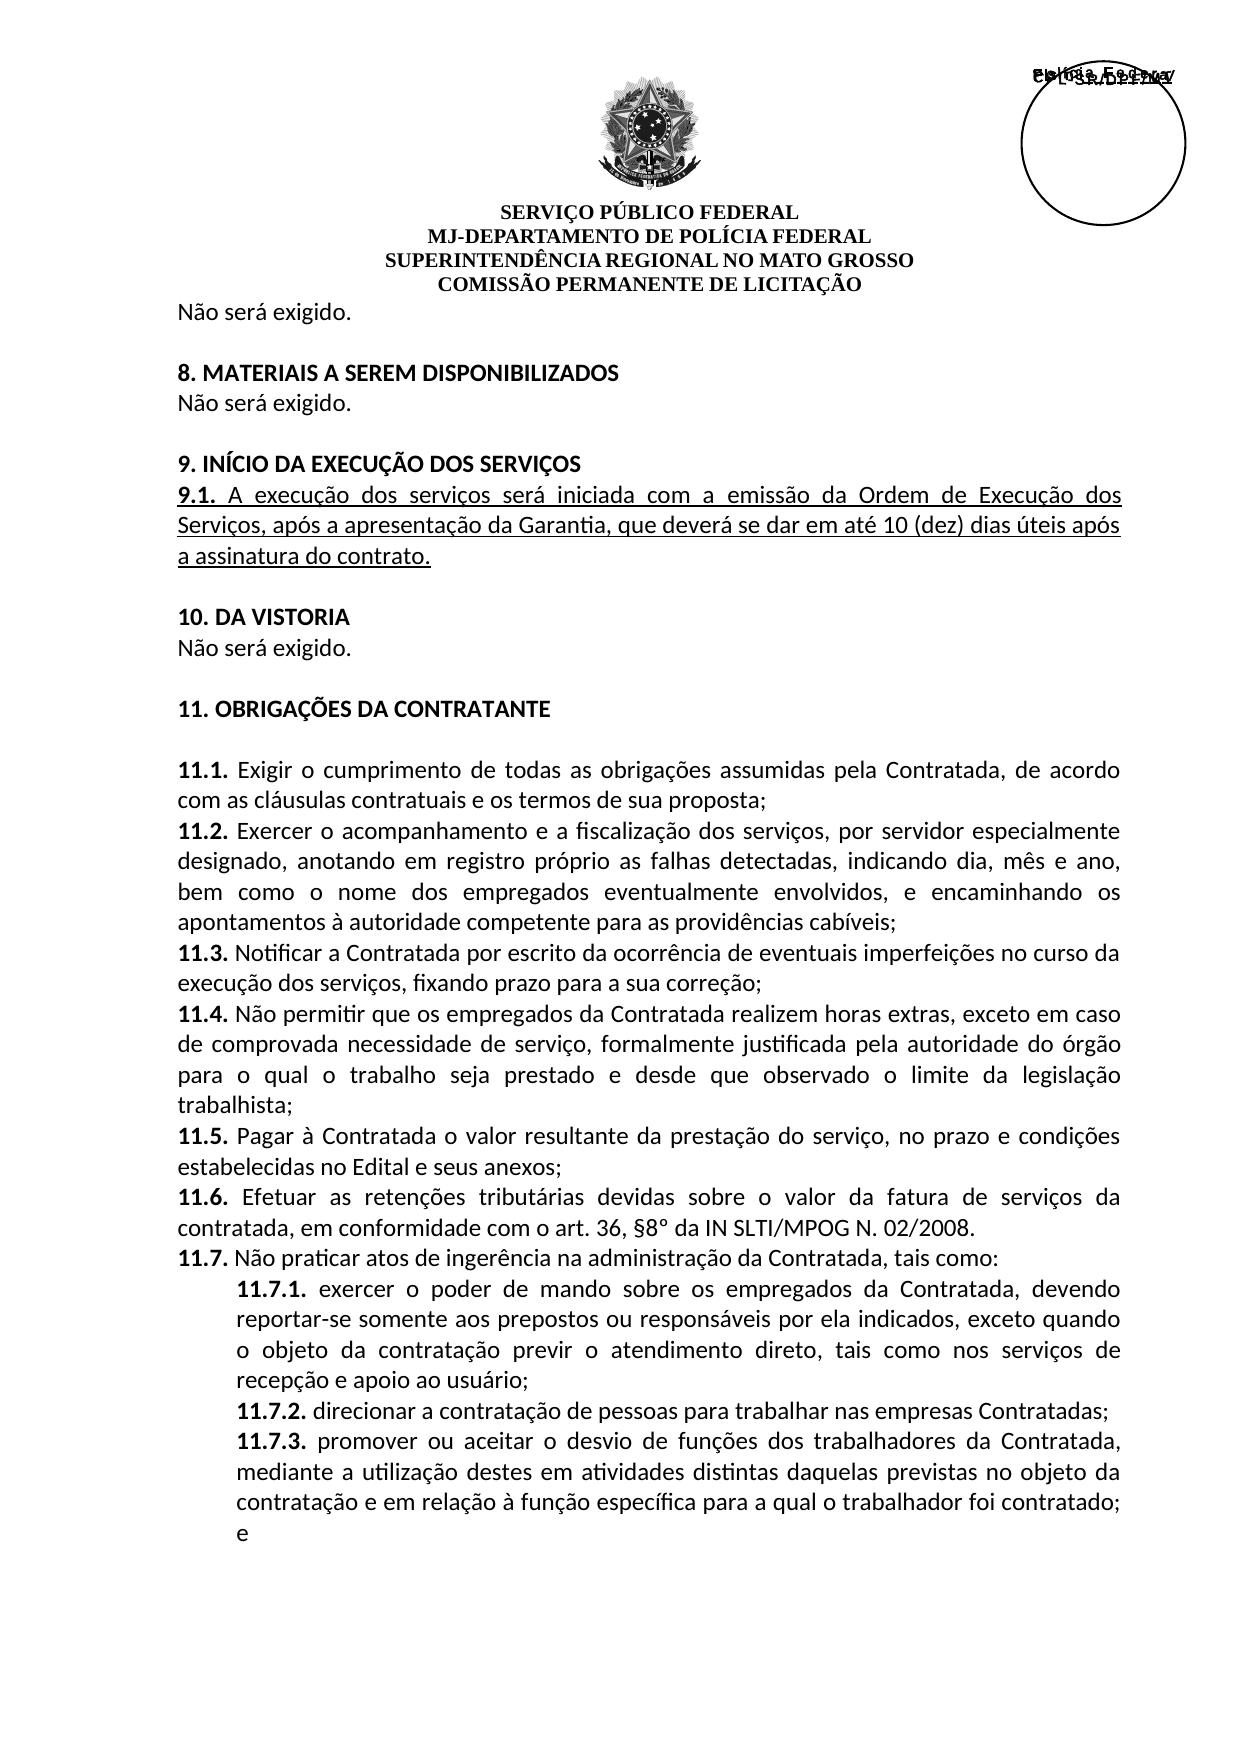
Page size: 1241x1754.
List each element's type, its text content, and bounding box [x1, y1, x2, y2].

text 11.3. Notificar a Contratada por escrito da ocorrência de eventuais imperfeições no curso da execução dos serviços, fixando prazo para a sua correção; [177, 937, 1122, 998]
text 11.6. Efetuar as retenções tributárias devidas sobre o valor da fatura de serviços da contratada, em conformidade com o art. 36, §8º da IN SLTI/MPOG N. 02/2008. [177, 1181, 1122, 1242]
text 11.7.3. promover ou aceitar o desvio de funções dos trabalhadores da Contratada, mediante a utilização destes em atividades distintas daquelas previstas no objeto da contratação e em relação à função específica para a qual o trabalhador foi contratado; e [236, 1425, 1122, 1547]
text 11.7.1. exercer o poder de mando sobre os empregados da Contratada, devendo reportar-se somente aos prepostos ou responsáveis por ela indicados, exceto quando o objeto da contratação previr o atendimento direto, tais como nos serviços de recepção e apoio ao usuário; [236, 1273, 1122, 1395]
text 8. MATERIAIS A SEREM DISPONIBILIZADOS [177, 357, 1122, 388]
text 11.5. Pagar à Contratada o valor resultante da prestação do serviço, no prazo e condições estabelecidas no Edital e seus anexos; [177, 1120, 1122, 1181]
text 10. DA VISTORIA [177, 601, 1122, 632]
text 9. INÍCIO DA EXECUÇÃO DOS SERVIÇOS [177, 449, 1122, 479]
text 11.2. Exercer o acompanhamento e a fiscalização dos serviços, por servidor especialmente designado, anotando em registro próprio as falhas detectadas, indicando dia, mês e ano, bem como o nome dos empregados eventualmente envolvidos, e encaminhando os apontamentos à autoridade competente para as providências cabíveis; [177, 815, 1122, 937]
text 11.7. Não praticar atos de ingerência na administração da Contratada, tais como: [177, 1242, 1122, 1273]
text 11.4. Não permitir que os empregados da Contratada realizem horas extras, exceto em caso de comprovada necessidade de serviço, formalmente justificada pela autoridade do órgão para o qual o trabalho seja prestado e desde que observado o limite da legislação trabalhista; [177, 998, 1122, 1120]
text 11.1. Exigir o cumprimento de todas as obrigações assumidas pela Contratada, de acordo com as cláusulas contratuais e os termos de sua proposta; [177, 754, 1122, 815]
text Não será exigido. [177, 296, 1122, 327]
text 9.1. A execução dos serviços será iniciada com a emissão da Ordem de Execução dos Serviços, após a apresentação da Garantia, que deverá se dar em até 10 (dez) dias úteis após a assinatura do contrato. [177, 507, 1122, 571]
text 9.1. A execução dos serviços será iniciada com a emissão da Ordem de Execução dos Serviços, após a apresentação da Garantia, que deverá se dar em até 10 (dez) dias úteis após a assinatura do contrato. [177, 479, 1122, 505]
text Não será exigido. [177, 632, 1122, 662]
text 11.7.2. direcionar a contratação de pessoas para trabalhar nas empresas Contratadas; [236, 1395, 1122, 1425]
text 11. OBRIGAÇÕES DA CONTRATANTE [177, 693, 1122, 723]
text Não será exigido. [177, 388, 1122, 418]
